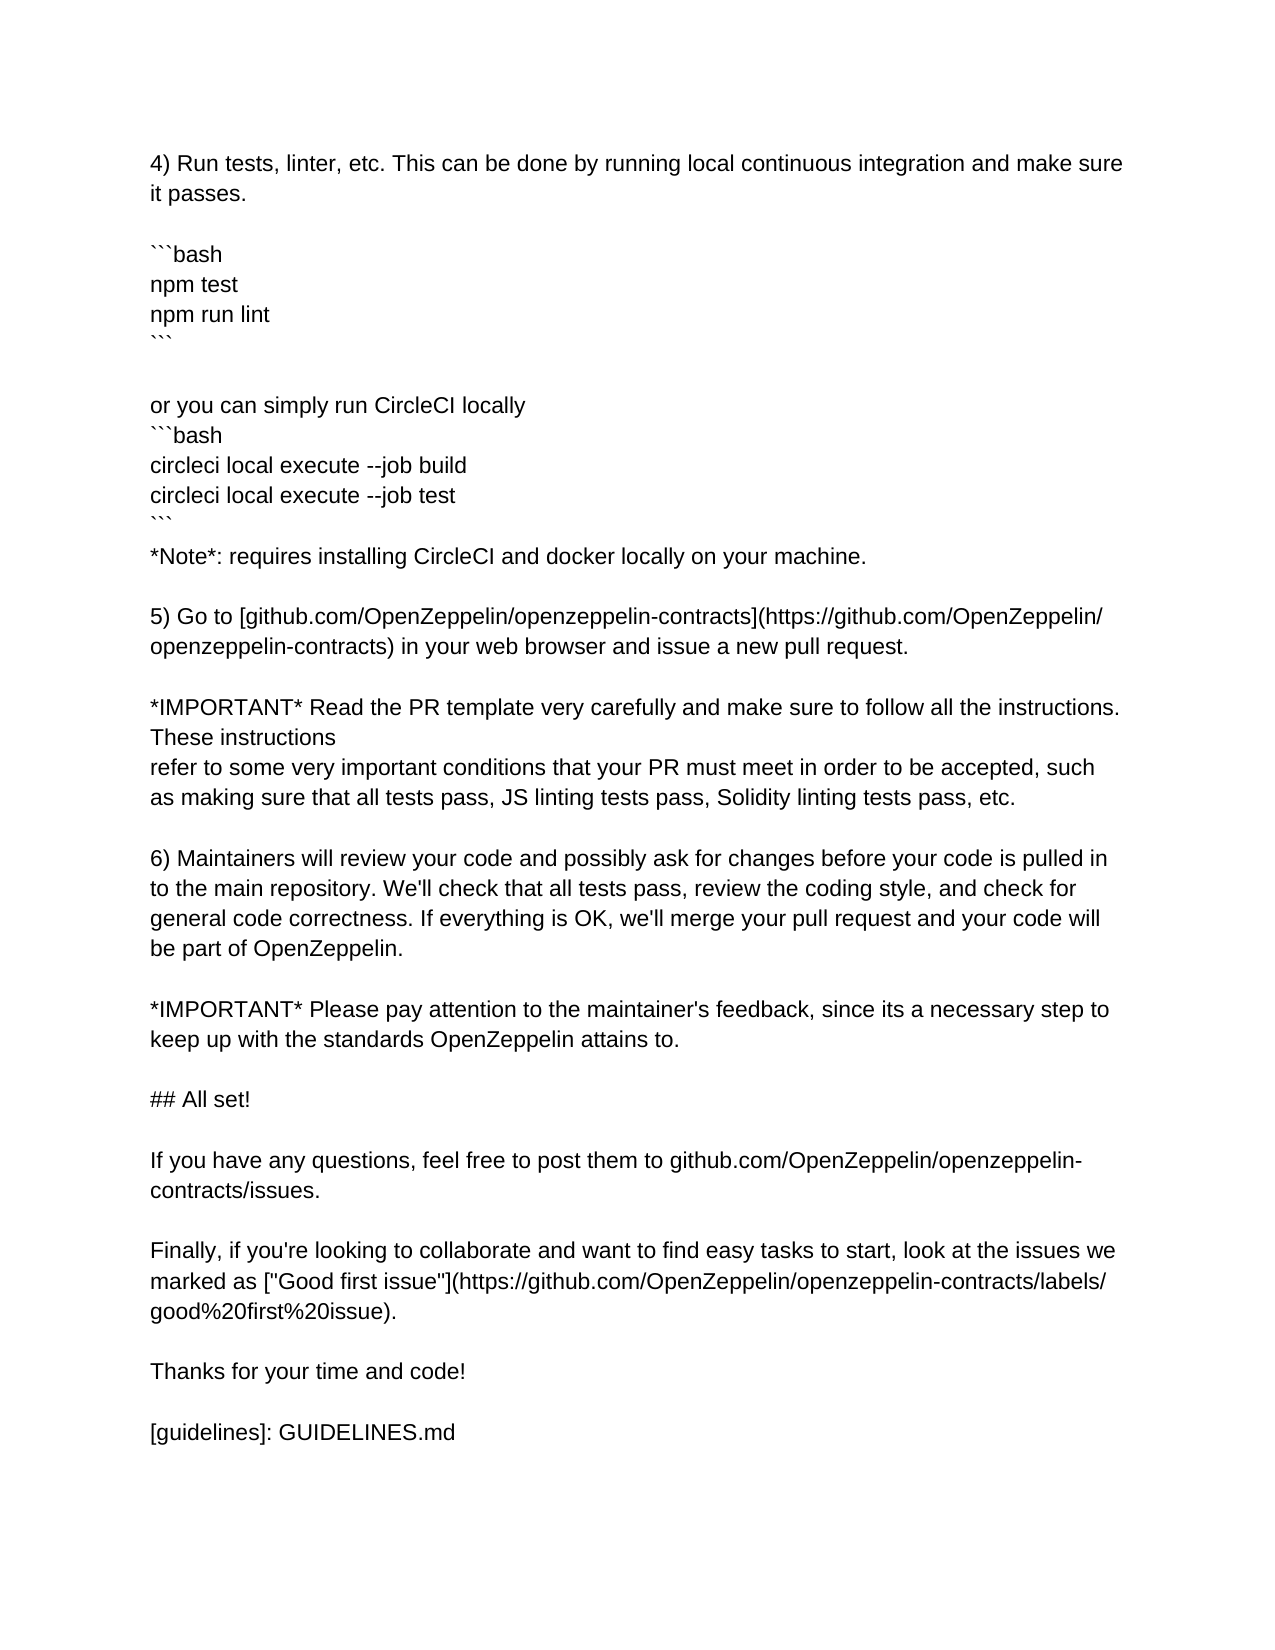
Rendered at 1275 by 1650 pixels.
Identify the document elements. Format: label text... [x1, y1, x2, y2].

text npm run lint [150, 301, 1125, 327]
text ```bash [150, 241, 1125, 267]
text 5) Go to [github.com/OpenZeppelin/openzeppelin-contracts](https://github.com/OpenZeppelin/openzeppelin-contracts) in your web browser and issue a new pull request. [150, 603, 1125, 660]
text npm test [150, 271, 1125, 297]
text ```bash [150, 422, 1125, 448]
text Thanks for your time and code! [150, 1358, 1125, 1385]
text *IMPORTANT* Read the PR template very carefully and make sure to follow all the instructions. These instructions [150, 694, 1125, 750]
text ## All set! [150, 1086, 1125, 1113]
text 6) Maintainers will review your code and possibly ask for changes before your code is pulled in to the main repository. We'll check that all tests pass, review the coding style, and check for general code correctness. If everything is OK, we'll merge your pull request and your code will be part of OpenZeppelin. [150, 845, 1125, 962]
text refer to some very important conditions that your PR must meet in order to be accepted, such as making sure that all tests pass, JS linting tests pass, Solidity linting tests pass, etc. [150, 754, 1125, 811]
text *IMPORTANT* Please pay attention to the maintainer's feedback, since its a necessary step to keep up with the standards OpenZeppelin attains to. [150, 996, 1125, 1052]
text Finally, if you're looking to collaborate and want to find easy tasks to start, look at the issues we marked as ["Good first issue"](https://github.com/OpenZeppelin/openzeppelin-contracts/labels/good%20first%20issue). [150, 1237, 1125, 1324]
text 4) Run tests, linter, etc. This can be done by running local continuous integration and make sure it passes. [150, 150, 1125, 207]
text circleci local execute --job build [150, 452, 1125, 478]
text *Note*: requires installing CircleCI and docker locally on your machine. [150, 543, 1125, 569]
text If you have any questions, feel free to post them to github.com/OpenZeppelin/openzeppelin-contracts/issues. [150, 1147, 1125, 1203]
text ``` [150, 331, 1125, 358]
text [guidelines]: GUIDELINES.md [150, 1419, 1125, 1445]
text circleci local execute --job test [150, 482, 1125, 509]
text or you can simply run CircleCI locally [150, 392, 1125, 418]
text ``` [150, 512, 1125, 539]
